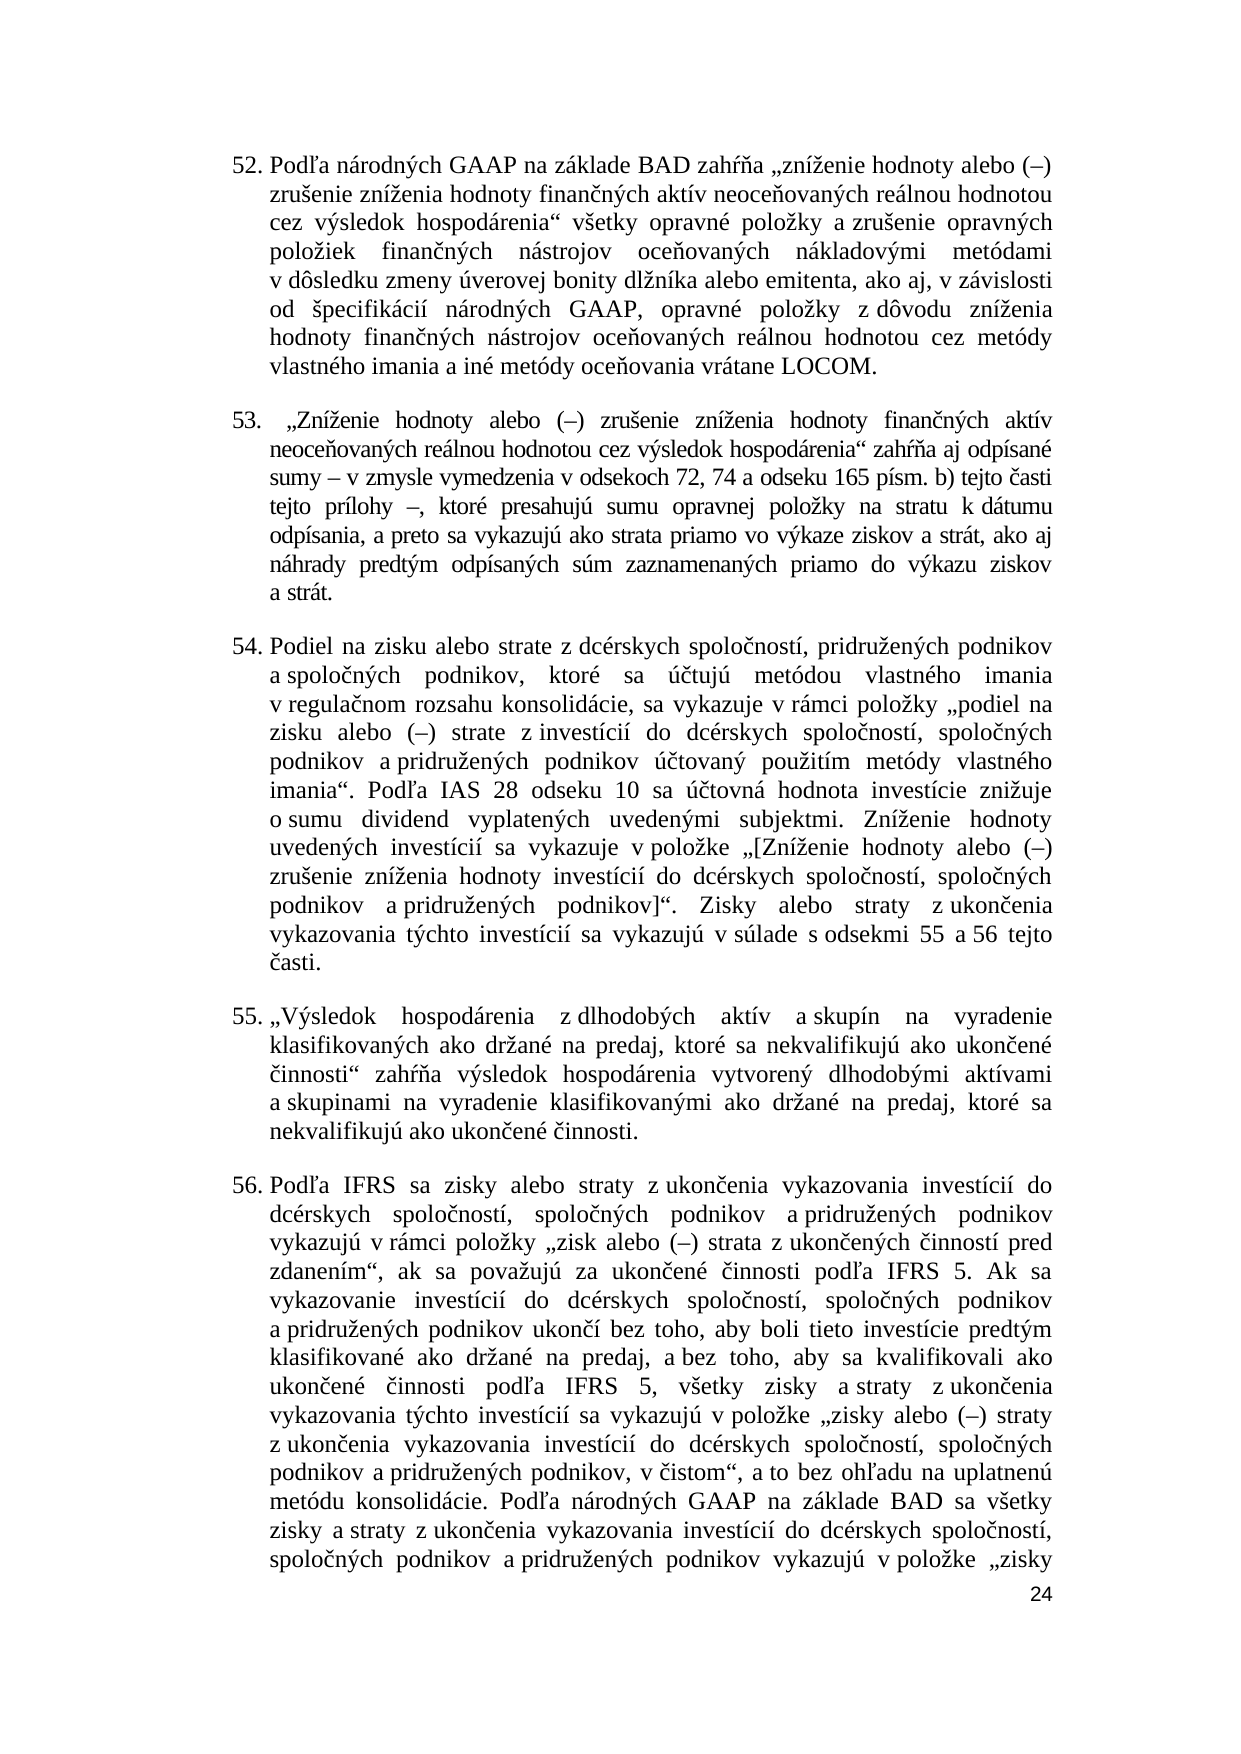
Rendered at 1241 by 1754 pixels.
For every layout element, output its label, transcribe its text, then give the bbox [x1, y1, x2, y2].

list 54. Podiel na zisku alebo strate z dcérskych spoločností, pridružených podnikov a spoločných podnikov, ktoré sa účtujú metódou vlastného imania v regulačnom rozsahu konsolidácie, sa vykazuje v rámci položky „podiel na zisku alebo (–) strate z investícií do dcérskych spoločností, spoločných podnikov a pridružených podnikov účtovaný použitím metódy vlastného imania“. Podľa IAS 28 odseku 10 sa účtovná hodnota investície znižuje o sumu dividend vyplatených uvedenými subjektmi. Zníženie hodnoty uvedených investícií sa vykazuje v položke „[Zníženie hodnoty alebo (–) zrušenie zníženia hodnoty investícií do dcérskych spoločností, spoločných podnikov a pridružených podnikov]“. Zisky alebo straty z ukončenia vykazovania týchto investícií sa vykazujú v súlade s odsekmi 55 a 56 tejto časti. [232, 631, 1053, 976]
list 53. „Zníženie hodnoty alebo (–) zrušenie zníženia hodnoty finančných aktív neoceňovaných reálnou hodnotou cez výsledok hospodárenia“ zahŕňa aj odpísané sumy – v zmysle vymedzenia v odsekoch 72, 74 a odseku 165 písm. b) tejto časti tejto prílohy –, ktoré presahujú sumu opravnej položky na stratu k dátumu odpísania, a preto sa vykazujú ako strata priamo vo výkaze ziskov a strát, ako aj náhrady predtým odpísaných súm zaznamenaných priamo do výkazu ziskov a strát. [232, 405, 1053, 606]
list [232, 1170, 1053, 1572]
list 55. „Výsledok hospodárenia z dlhodobých aktív a skupín na vyradenie klasifikovaných ako držané na predaj, ktoré sa nekvalifikujú ako ukončené činnosti“ zahŕňa výsledok hospodárenia vytvorený dlhodobými aktívami a skupinami na vyradenie klasifikovanými ako držané na predaj, ktoré sa nekvalifikujú ako ukončené činnosti. [232, 1001, 1053, 1145]
list 52. Podľa národných GAAP na základe BAD zahŕňa „zníženie hodnoty alebo (–) zrušenie zníženia hodnoty finančných aktív neoceňovaných reálnou hodnotou cez výsledok hospodárenia“ všetky opravné položky a zrušenie opravných položiek finančných nástrojov oceňovaných nákladovými metódami v dôsledku zmeny úverovej bonity dlžníka alebo emitenta, ako aj, v závislosti od špecifikácií národných GAAP, opravné položky z dôvodu zníženia hodnoty finančných nástrojov oceňovaných reálnou hodnotou cez metódy vlastného imania a iné metódy oceňovania vrátane LOCOM. [232, 150, 1053, 380]
